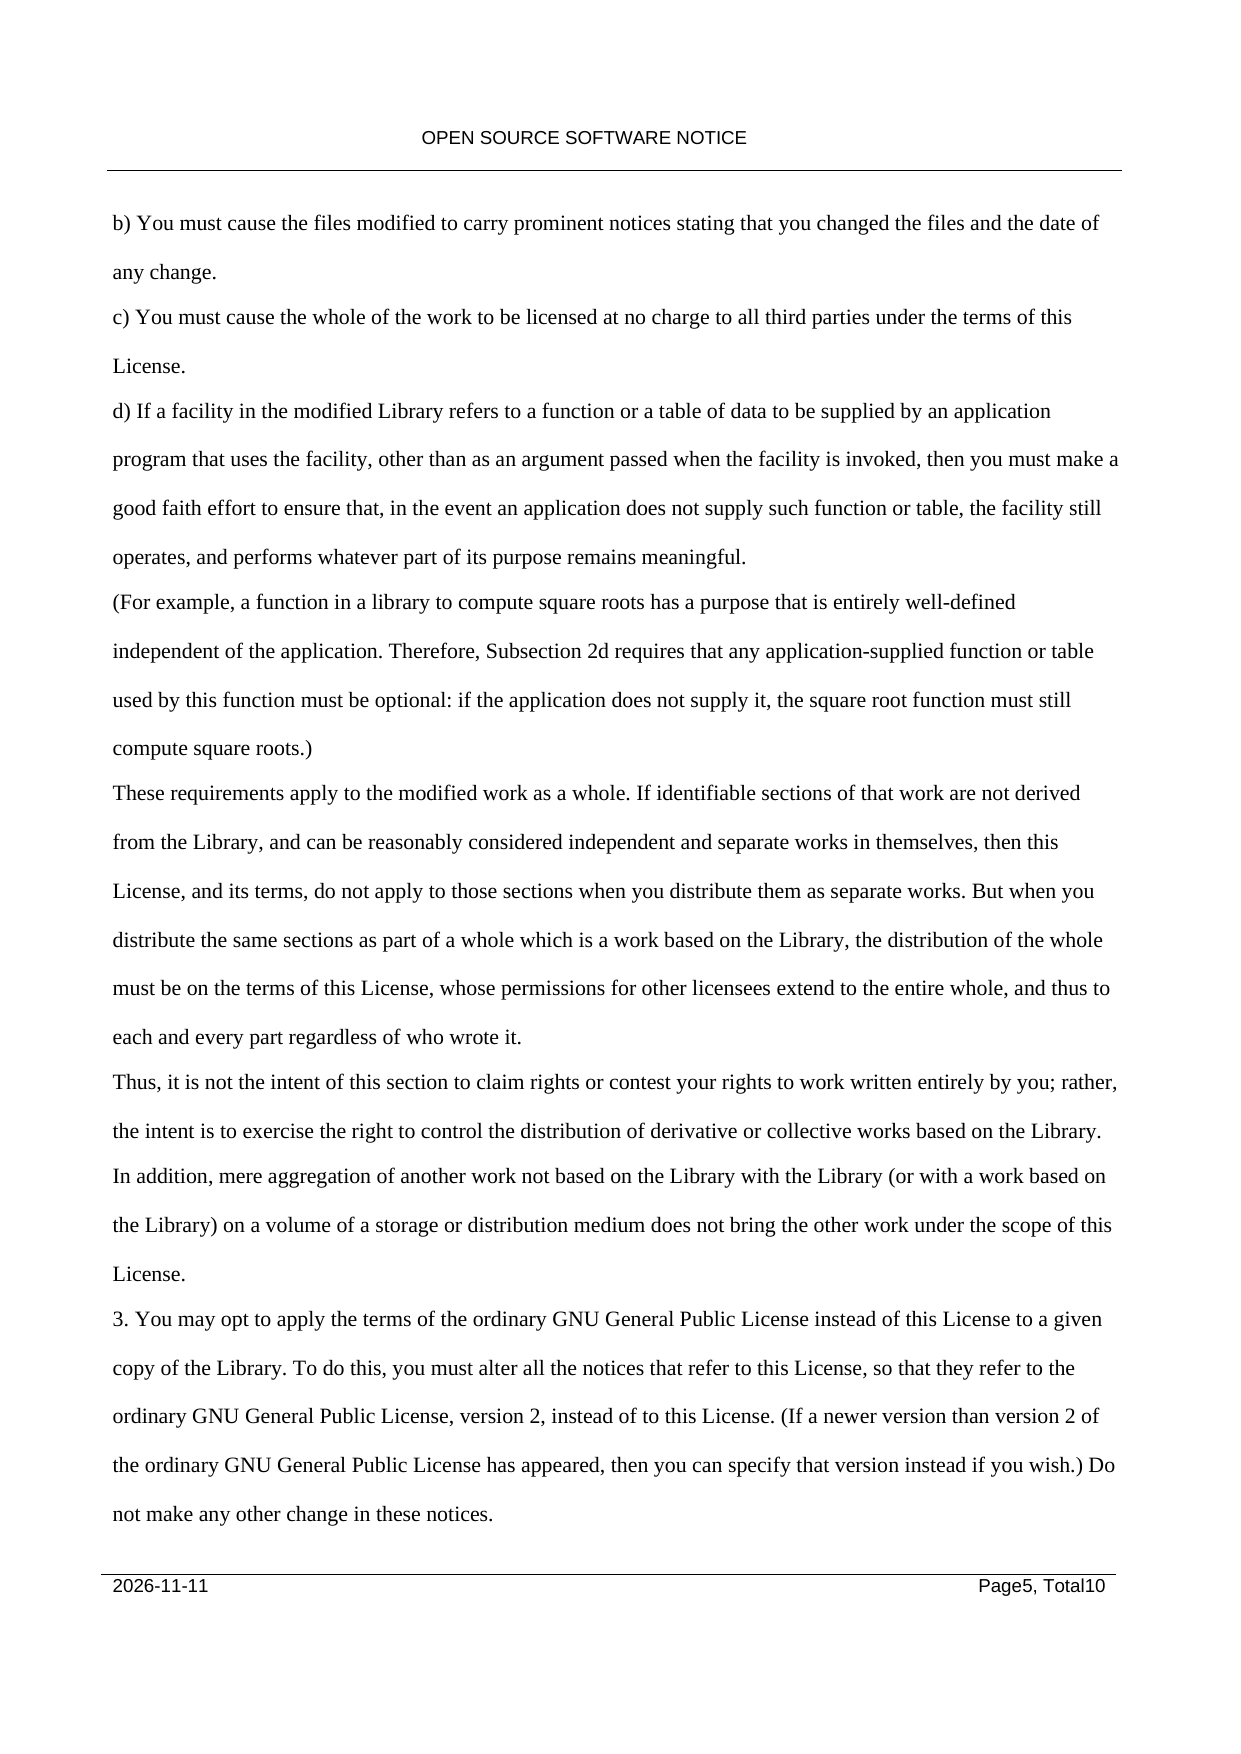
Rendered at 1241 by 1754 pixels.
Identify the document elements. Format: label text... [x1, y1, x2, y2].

text These requirements apply to the modified work as a whole. If identifiable sections of that work are not derived from the Library, and can be reasonably considered independent and separate works in themselves, then this License, and its terms, do not apply to those sections when you distribute them as separate works. But when you distribute the same sections as part of a whole which is a work based on the Library, the distribution of the whole must be on the terms of this License, whose permissions for other licensees extend to the entire whole, and thus to each and every part regardless of who wrote it. [112, 777, 1128, 1053]
text d) If a facility in the modified Library refers to a function or a table of data to be supplied by an application program that uses the facility, other than as an argument passed when the facility is invoked, then you must make a good faith effort to ensure that, in the event an application does not supply such function or table, the facility still operates, and performs whatever part of its purpose remains meaningful. [112, 394, 1128, 573]
text In addition, mere aggregation of another work not based on the Library with the Library (or with a work based on the Library) on a volume of a storage or distribution medium does not bring the other work under the scope of this License. [112, 1159, 1128, 1289]
text c) You must cause the whole of the work to be licensed at no charge to all third parties under the terms of this License. [112, 300, 1128, 381]
text 3. You may opt to apply the terms of the ordinary GNU General Public License instead of this License to a given copy of the Library. To do this, you must alter all the notices that refer to this License, so that they refer to the ordinary GNU General Public License, version 2, instead of to this License. (If a newer version than version 2 of the ordinary GNU General Public License has appeared, then you can specify that version instead if you wish.) Do not make any other change in these notices. [112, 1302, 1128, 1529]
text (For example, a function in a library to compute square roots has a purpose that is entirely well-defined independent of the application. Therefore, Subsection 2d requires that any application-supplied function or table used by this function must be optional: if the application does not supply it, the square root function must still compute square roots.) [112, 585, 1128, 764]
text Thus, it is not the intent of this section to claim rights or contest your rights to work written entirely by you; rather, the intent is to exercise the right to control the distribution of derivative or collective works based on the Library. [112, 1066, 1128, 1147]
text b) You must cause the files modified to carry prominent notices stating that you changed the files and the date of any change. [112, 206, 1128, 288]
